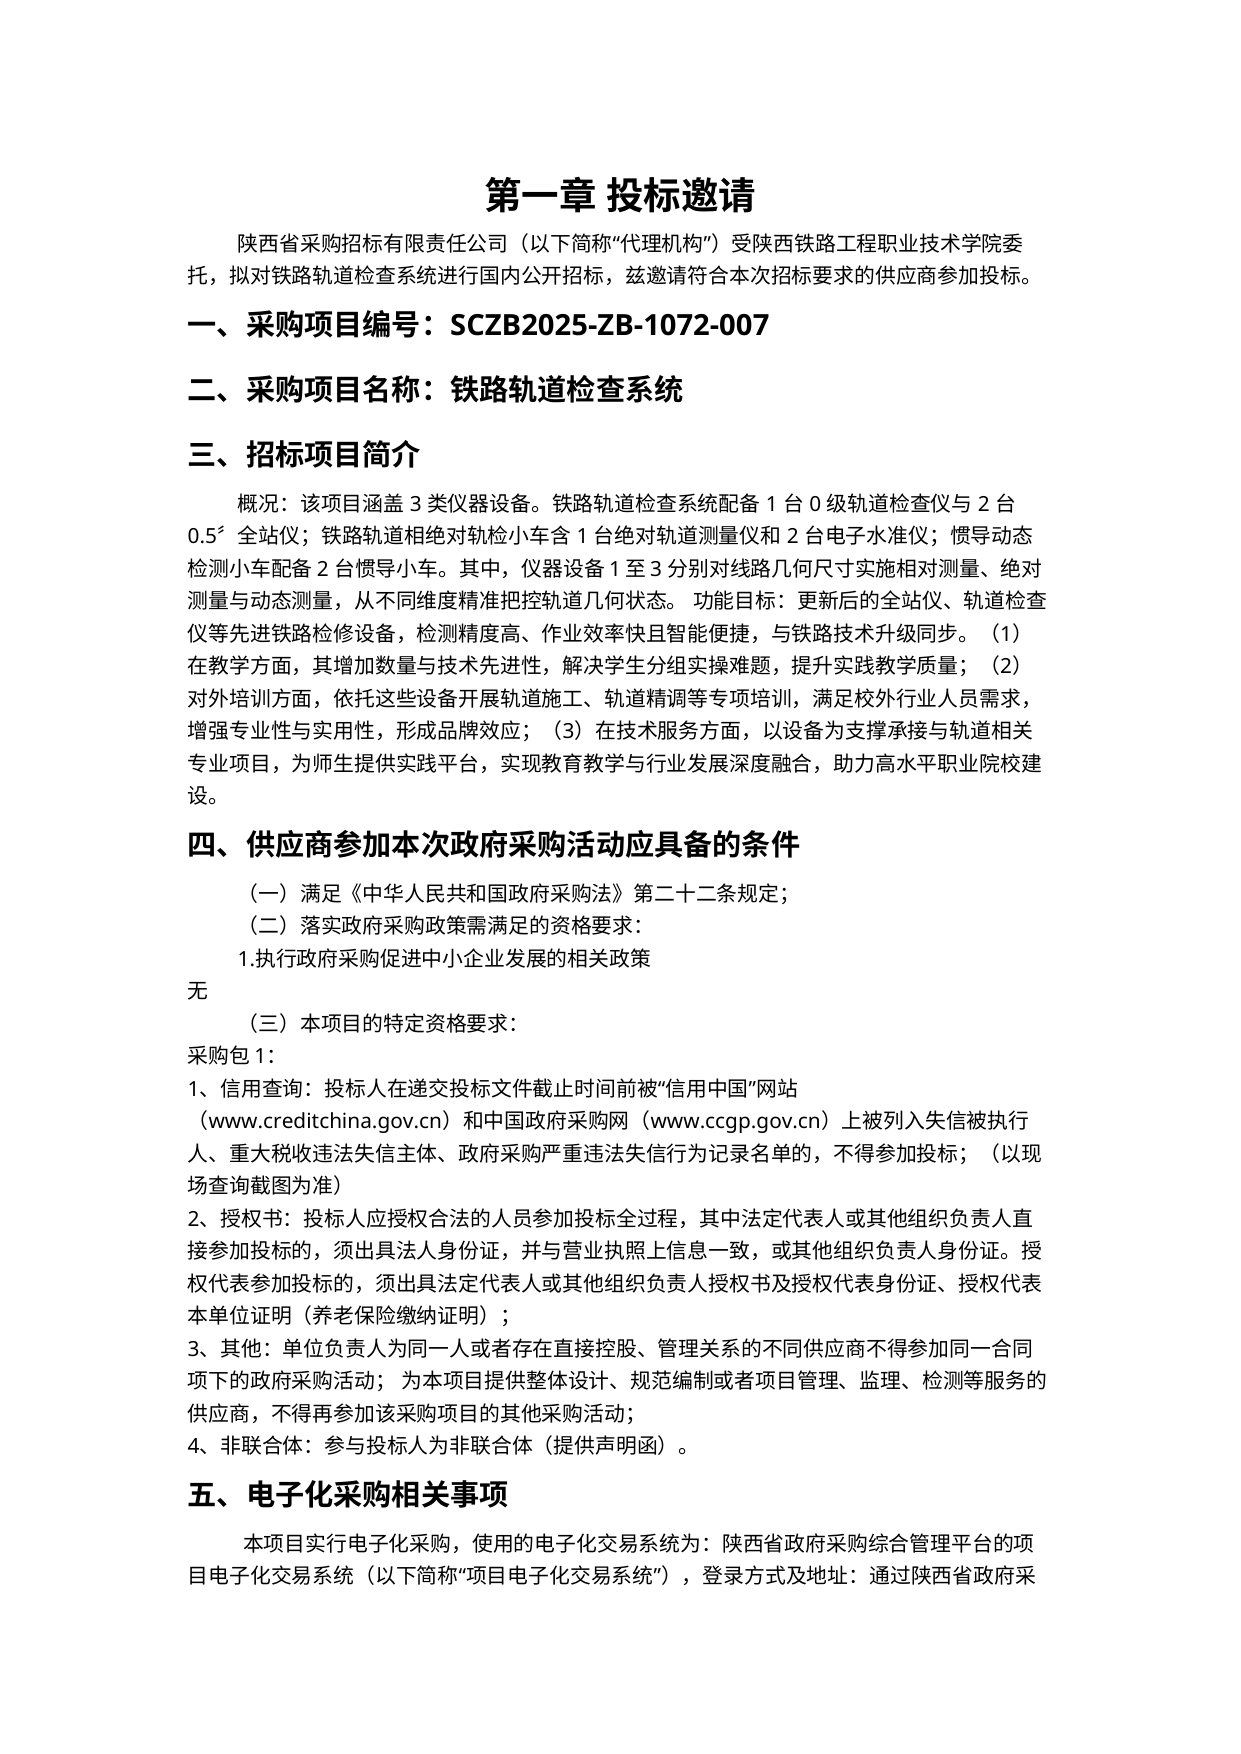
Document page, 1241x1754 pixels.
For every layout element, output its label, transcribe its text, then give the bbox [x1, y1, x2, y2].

text 五、电子化采购相关事项 [187, 1462, 1053, 1527]
text 采购包1： [187, 1039, 1053, 1072]
text 2、授权书：投标人应授权合法的人员参加投标全过程，其中法定代表人或其他组织负责人直接参加投标的，须出具法人身份证，并与营业执照上信息一致，或其他组织负责人身份证。授权代表参加投标的，须出具法定代表人或其他组织负责人授权书及授权代表身份证、授权代表本单位证明（养老保险缴纳证明）； [187, 1202, 1053, 1332]
text 二、采购项目名称：铁路轨道检查系统 [187, 357, 1053, 422]
text 概况：该项目涵盖 3 类仪器设备。铁路轨道检查系统配备 1 台 0 级轨道检查仪与 2 台0.5〞全站仪；铁路轨道相绝对轨检小车含 1 台绝对轨道测量仪和 2 台电子水准仪；惯导动态检测小车配备2 台惯导小车。其中，仪器设备1至3 分别对线路几何尺寸实施相对测量、绝对测量与动态测量，从不同维度精准把控轨道几何状态。 功能目标：更新后的全站仪、轨道检查仪等先进铁路检修设备，检测精度高、作业效率快且智能便捷，与铁路技术升级同步。（1）在教学方面，其增加数量与技术先进性，解决学生分组实操难题，提升实践教学质量；（2）对外培训方面，依托这些设备开展轨道施工、轨道精调等专项培训，满足校外行业人员需求，增强专业性与实用性，形成品牌效应；（3）在技术服务方面，以设备为支撑承接与轨道相关专业项目，为师生提供实践平台，实现教育教学与行业发展深度融合，助力高水平职业院校建设。 [187, 487, 1053, 812]
text 1.执行政府采购促进中小企业发展的相关政策 [187, 942, 1053, 974]
text （一）满足《中华人民共和国政府采购法》第二十二条规定； [187, 877, 1053, 909]
text 三、招标项目简介 [187, 422, 1053, 487]
text 一、采购项目编号：SCZB2025-ZB-1072-007 [187, 292, 1053, 357]
text 1、信用查询：投标人在递交投标文件截止时间前被“信用中国”网站（www.creditchina.gov.cn）和中国政府采购网（www.ccgp.gov.cn）上被列入失信被执行人、重大税收违法失信主体、政府采购严重违法失信行为记录名单的，不得参加投标；（以现场查询截图为准） [187, 1072, 1053, 1202]
text 3、其他：单位负责人为同一人或者存在直接控股、管理关系的不同供应商不得参加同一合同项下的政府采购活动； 为本项目提供整体设计、规范编制或者项目管理、监理、检测等服务的供应商，不得再参加该采购项目的其他采购活动； [187, 1332, 1053, 1429]
text 第一章 投标邀请 [187, 162, 1053, 227]
text 四、供应商参加本次政府采购活动应具备的条件 [187, 812, 1053, 877]
text 4、非联合体：参与投标人为非联合体（提供声明函）。 [187, 1429, 1053, 1462]
text 陕西省采购招标有限责任公司（以下简称“代理机构”）受陕西铁路工程职业技术学院委托，拟对铁路轨道检查系统进行国内公开招标，兹邀请符合本次招标要求的供应商参加投标。 [187, 227, 1053, 292]
text （二）落实政府采购政策需满足的资格要求： [187, 909, 1053, 942]
text 无 [187, 974, 1053, 1007]
text （三）本项目的特定资格要求： [187, 1007, 1053, 1039]
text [187, 1527, 1053, 1592]
